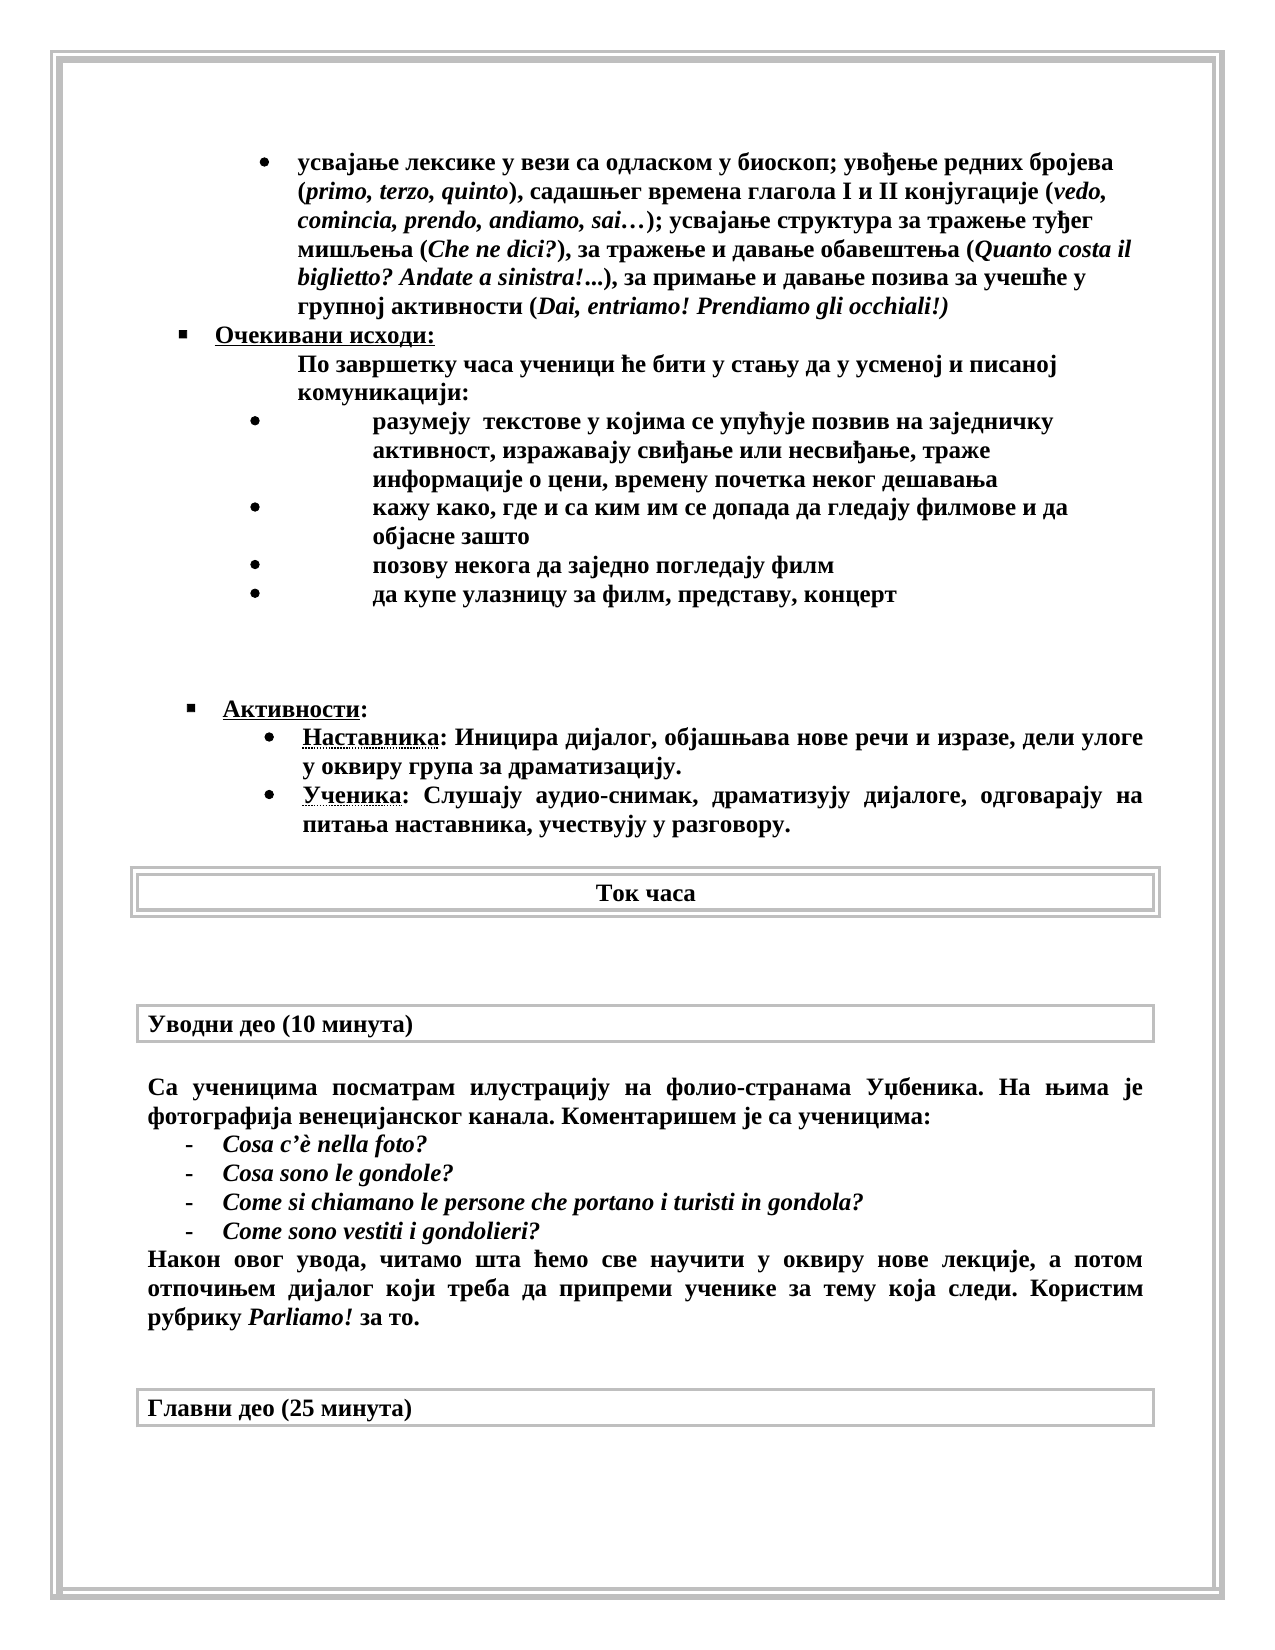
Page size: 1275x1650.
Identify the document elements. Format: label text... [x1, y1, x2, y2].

list да купе улазницу за филм, представу, концерт [251, 579, 1144, 607]
list Cosa sono le gondole? [185, 1158, 1144, 1187]
list Ученика: Слушају аудио-снимак, драматизују дијалоге, одговарају на питања наставника, учествују у разговору. [265, 780, 1144, 837]
list разумеју текстове у којима се упућује позвив на заједничку активност, изражавају свиђање или несвиђање, траже информације о цени, времену почетка неког дешавања [251, 406, 1144, 492]
list По завршетку часа ученици ће бити у стању да у усменој и писаној комуникацији: [297, 349, 1144, 406]
list Активности: [185, 694, 1144, 722]
text Главни део (25 минута) [139, 1391, 1152, 1424]
text Уводни део (10 минута) [139, 1007, 1152, 1040]
list усвајање лексике у вези са одласком у биоскоп; увођење редних бројева (primo, terzo, quinto), садашњег времена глагола I и II конјугације (vedo, comincia, prendo, andiamo, sai…); усвајање структура за тражење туђег мишљења (Che ne dici?), за тражење и давање обавештења (Quanto costa il biglietto? Andate a sinistra!...), за примање и давање позива за учешће у групној активности (Dai, entriamo! Prendiamo gli occhiali!) [260, 147, 1144, 320]
list Come sono vestiti i gondolieri? [185, 1216, 1144, 1244]
list кажу како, где и са ким им се допада да гледају филмове и да објасне зашто [251, 492, 1144, 550]
list Наставника: Иницира дијалог, објашњава нове речи и изразе, дели улоге у оквиру група за драматизацију. [265, 722, 1144, 780]
list Очекивани исходи: [177, 320, 1144, 349]
text Ток часа [133, 869, 1158, 915]
list Cosa c’è nella foto? [185, 1129, 1144, 1158]
text Са ученицима посматрам илустрацију на фолио-странама Уџбеника. На њима је фотографија венецијанског канала. Коментаришем је са ученицима: [147, 1072, 1144, 1129]
list Come si chiamano le persone che portano i turisti in gondola? [185, 1187, 1144, 1216]
text Након овог увода, читамо шта ћемо све научити у оквиру нове лекције, а потом отпочињем дијалог који треба да припреми ученике за тему која следи. Користим рубрику Parliamo! за то. [147, 1244, 1144, 1331]
list позову некога да заједно погледају филм [251, 550, 1144, 579]
